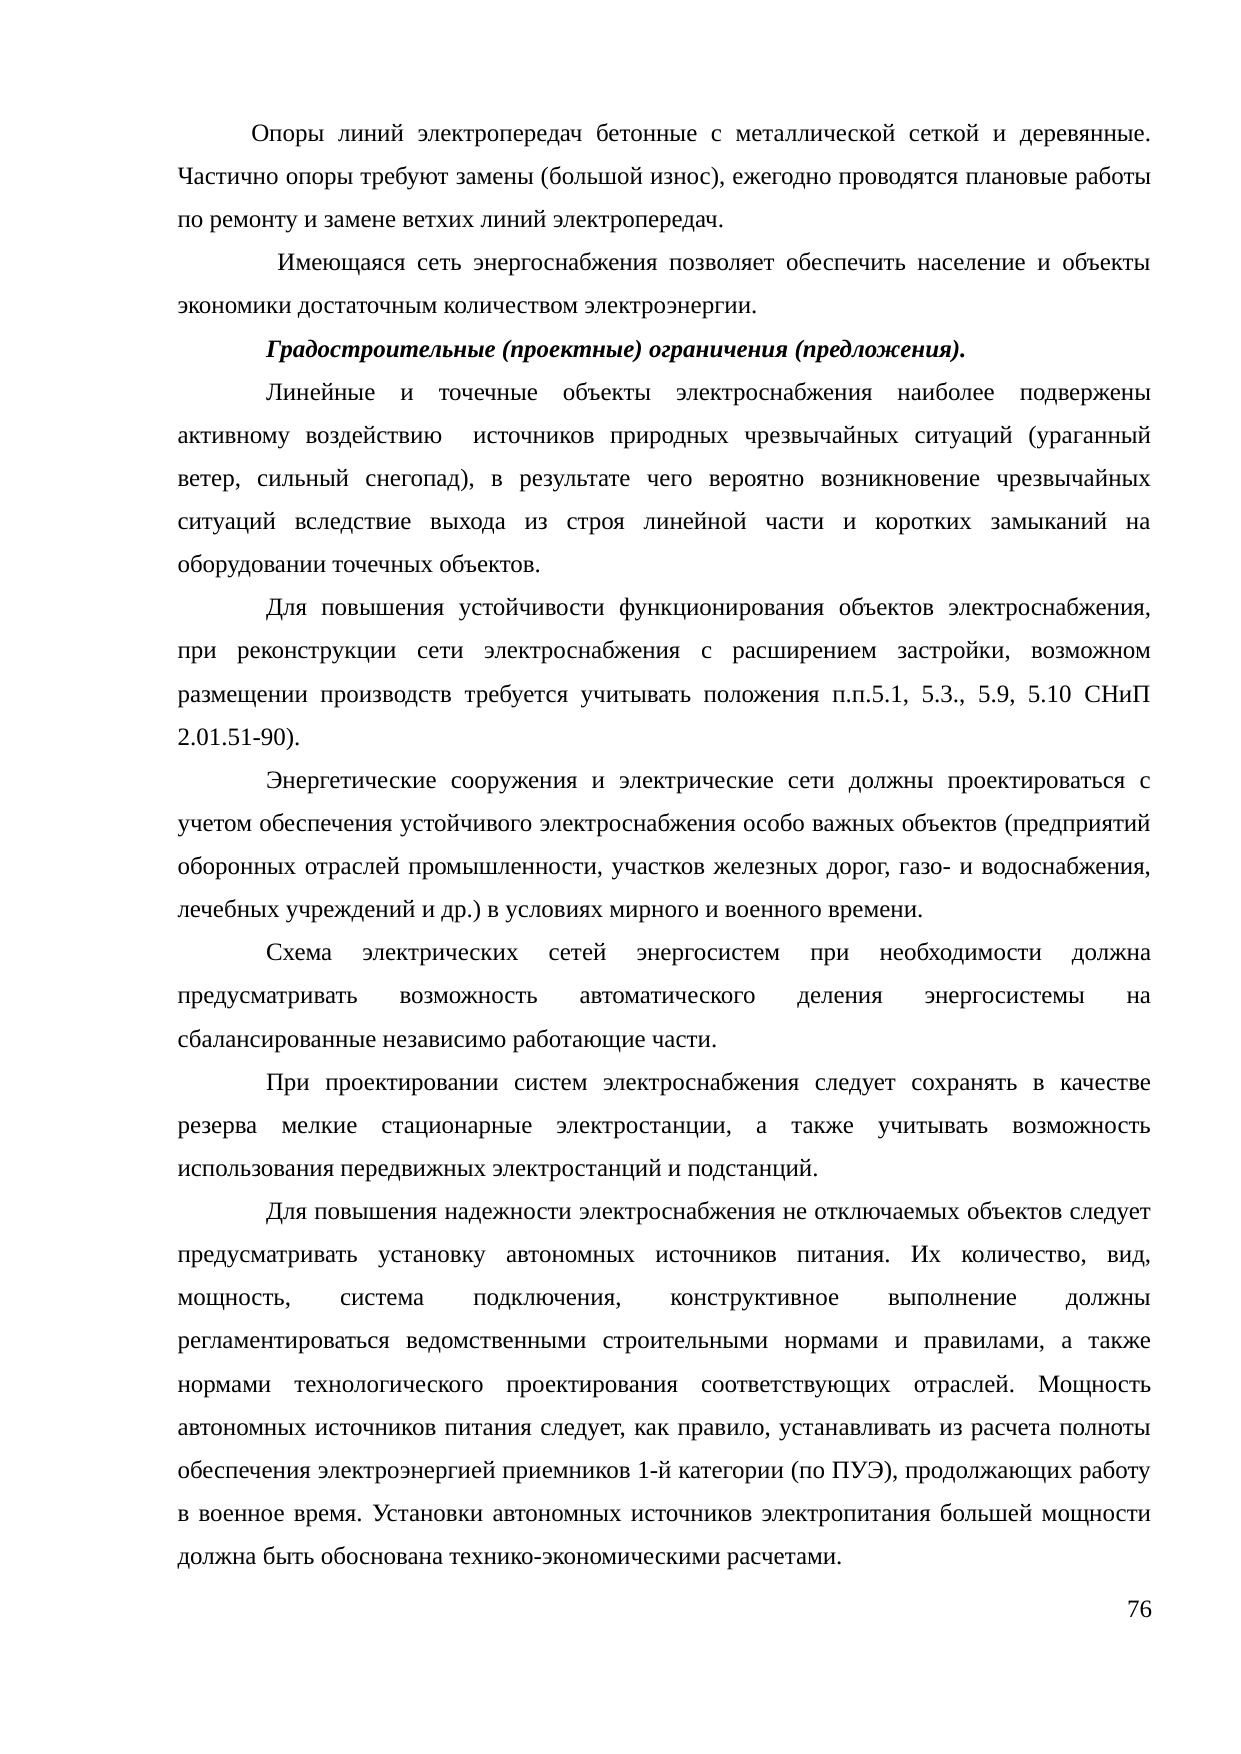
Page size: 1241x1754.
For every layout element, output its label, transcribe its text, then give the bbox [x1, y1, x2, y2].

text Энергетические сооружения и электрические сети должны проектироваться с учетом обеспечения устойчивого электроснабжения особо важных объектов (предприятий оборонных отраслей промышленности, участков железных дорог, газо- и водоснабжения, лечебных учреждений и др.) в условиях мирного и военного времени. [177, 765, 1152, 923]
text Для повышения устойчивости функционирования объектов электроснабжения, при реконструкции сети электроснабжения с расширением застройки, возможном размещении производств требуется учитывать положения п.п.5.1, 5.3., 5.9, 5.10 СНиП 2.01.51-90). [177, 592, 1152, 751]
text Имеющаяся сеть энергоснабжения позволяет обеспечить население и объекты экономики достаточным количеством электроэнергии. [177, 247, 1152, 319]
text Линейные и точечные объекты электроснабжения наиболее подвержены активному воздействию источников природных чрезвычайных ситуаций (ураганный ветер, сильный снегопад), в результате чего вероятно возникновение чрезвычайных ситуаций вследствие выхода из строя линейной части и коротких замыканий на оборудовании точечных объектов. [177, 377, 1152, 578]
text Схема электрических сетей энергосистем при необходимости должна предусматривать возможность автоматического деления энергосистемы на сбалансированные независимо работающие части. [177, 937, 1152, 1052]
text Для повышения надежности электроснабжения не отключаемых объектов следует предусматривать установку автономных источников питания. Их количество, вид, мощность, система подключения, конструктивное выполнение должны регламентироваться ведомственными строительными нормами и правилами, а также нормами технологического проектирования соответствующих отраслей. Мощность автономных источников питания следует, как правило, устанавливать из расчета полноты обеспечения электроэнергией приемников 1-й категории (по ПУЭ), продолжающих работу в военное время. Установки автономных источников электропитания большей мощности должна быть обоснована технико-экономическими расчетами. [177, 1196, 1152, 1570]
text Градостроительные (проектные) ограничения (предложения). [177, 334, 1152, 362]
text При проектировании систем электроснабжения следует сохранять в качестве резерва мелкие стационарные электростанции, а также учитывать возможность использования передвижных электростанций и подстанций. [177, 1067, 1152, 1182]
text Опоры линий электропередач бетонные с металлической сеткой и деревянные. Частично опоры требуют замены (большой износ), ежегодно проводятся плановые работы по ремонту и замене ветхих линий электропередач. [177, 118, 1152, 233]
